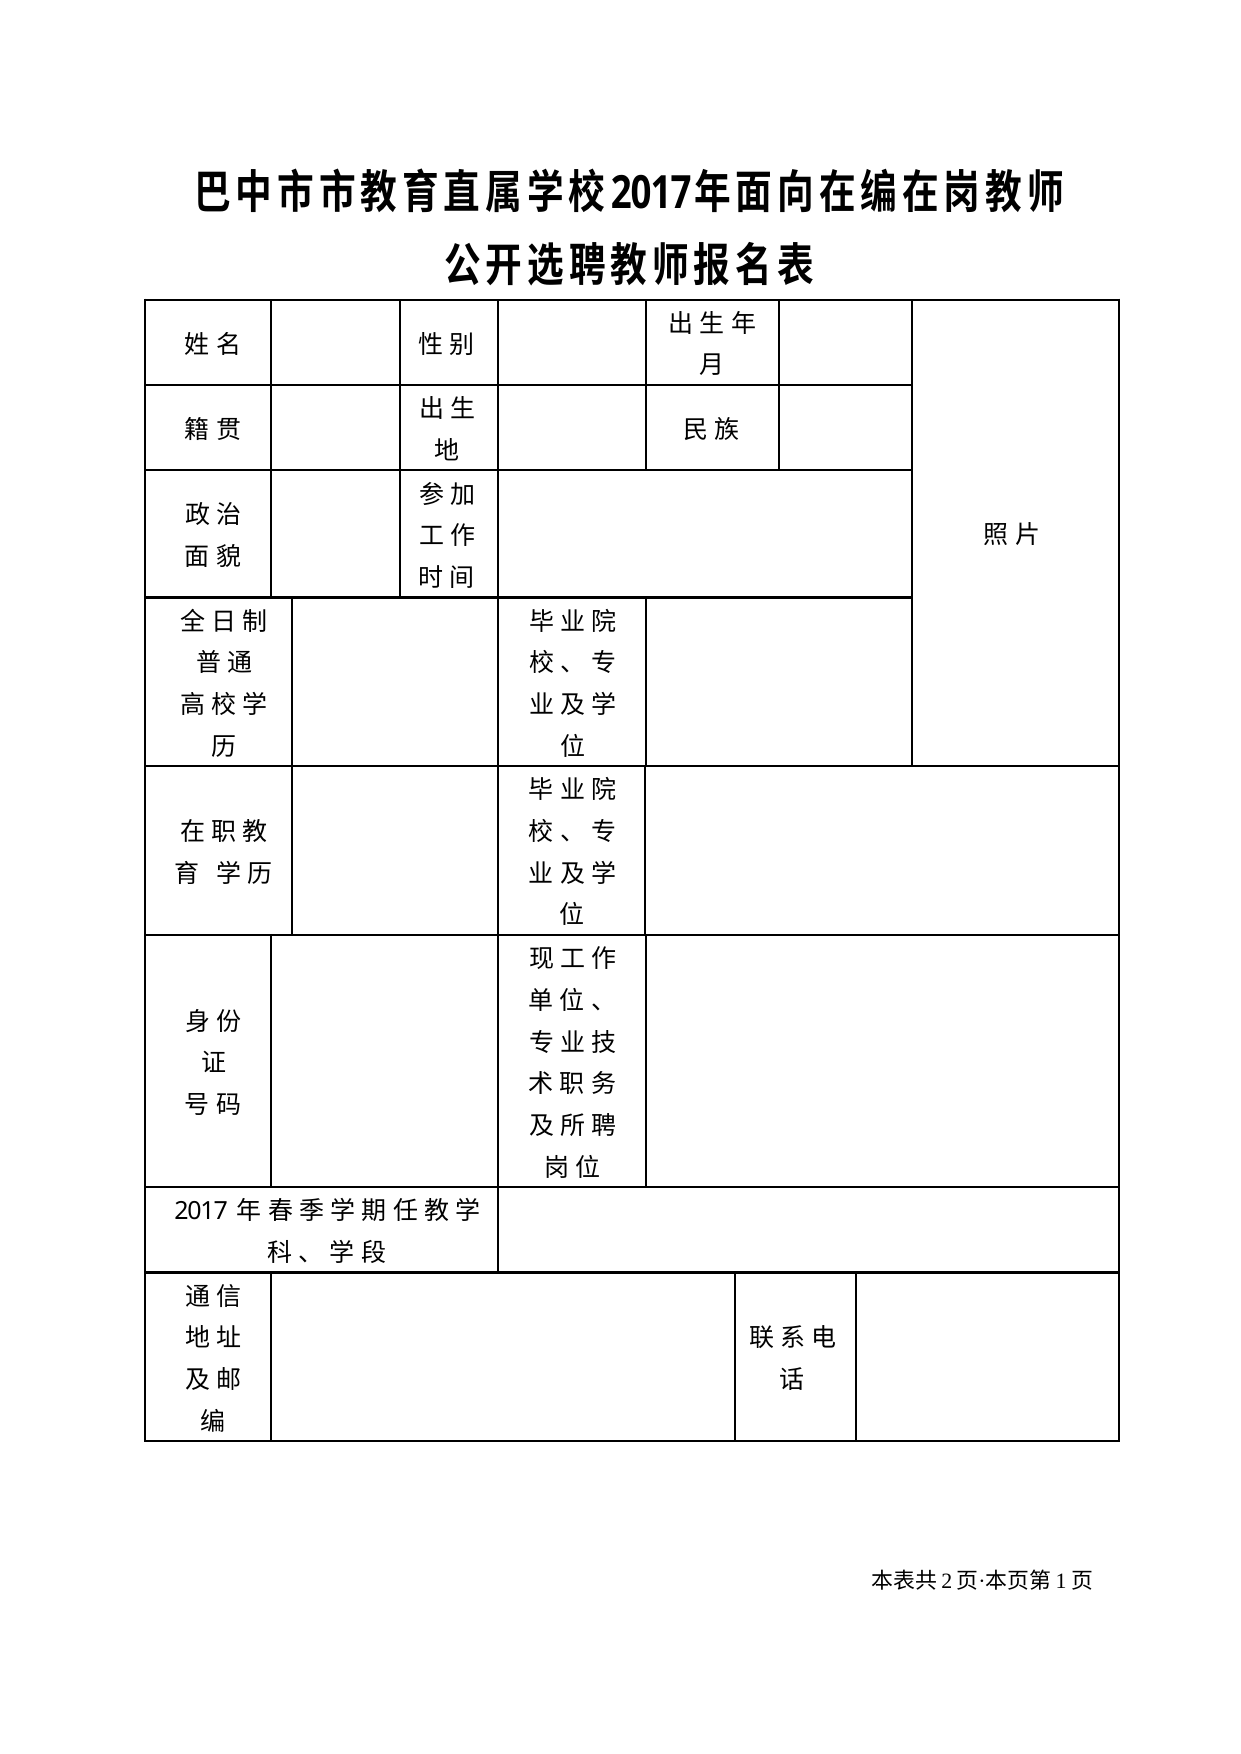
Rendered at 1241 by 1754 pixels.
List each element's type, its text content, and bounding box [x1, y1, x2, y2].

table_header [780, 301, 911, 384]
text 公开选聘教师报名表 [173, 226, 1090, 298]
table_cell 参加工作时间 [401, 471, 497, 596]
table_cell [499, 471, 911, 596]
table_cell 身份证 号码 [146, 936, 270, 1186]
table_cell [272, 1274, 734, 1440]
table_cell 2017年春季学期任教学科、学段 [146, 1188, 497, 1271]
table_cell 毕业院校、专业及学位 [499, 767, 644, 934]
table_header [272, 301, 399, 384]
table_cell [499, 1188, 1118, 1271]
table_header 性别 [401, 301, 497, 384]
table_header 姓名 [146, 301, 270, 384]
table_cell 出生地 [401, 386, 497, 469]
table_cell [272, 386, 399, 469]
table_cell 联系电话 [736, 1274, 855, 1440]
table_cell [647, 599, 911, 765]
table_cell 在职教育 学历 [146, 767, 291, 934]
table_cell 政治面貌 [146, 471, 270, 596]
table_header 出生年月 [647, 301, 778, 384]
table_cell 全日制普通 高校学历 [146, 599, 291, 765]
table_cell [293, 767, 497, 934]
table_cell [780, 386, 911, 469]
table_cell [293, 599, 497, 765]
table_cell 现工作单位、专业技术职务及所聘岗位 [499, 936, 645, 1186]
table_cell 民族 [647, 386, 778, 469]
table_cell 毕业院校、专业及学位 [499, 599, 645, 765]
table_cell [499, 386, 645, 469]
table_cell [646, 767, 1118, 934]
table_header [499, 301, 645, 384]
text 巴中市市教育直属学校2017年面向在编在岗教师 [173, 153, 1090, 226]
table_header 照片 [913, 301, 1118, 765]
table_cell [647, 936, 1118, 1186]
table_cell 籍贯 [146, 386, 270, 469]
table_cell 通信地址 及邮编 [146, 1274, 270, 1440]
table_cell [272, 936, 497, 1186]
table_cell [272, 471, 399, 596]
table_cell [857, 1274, 1118, 1440]
